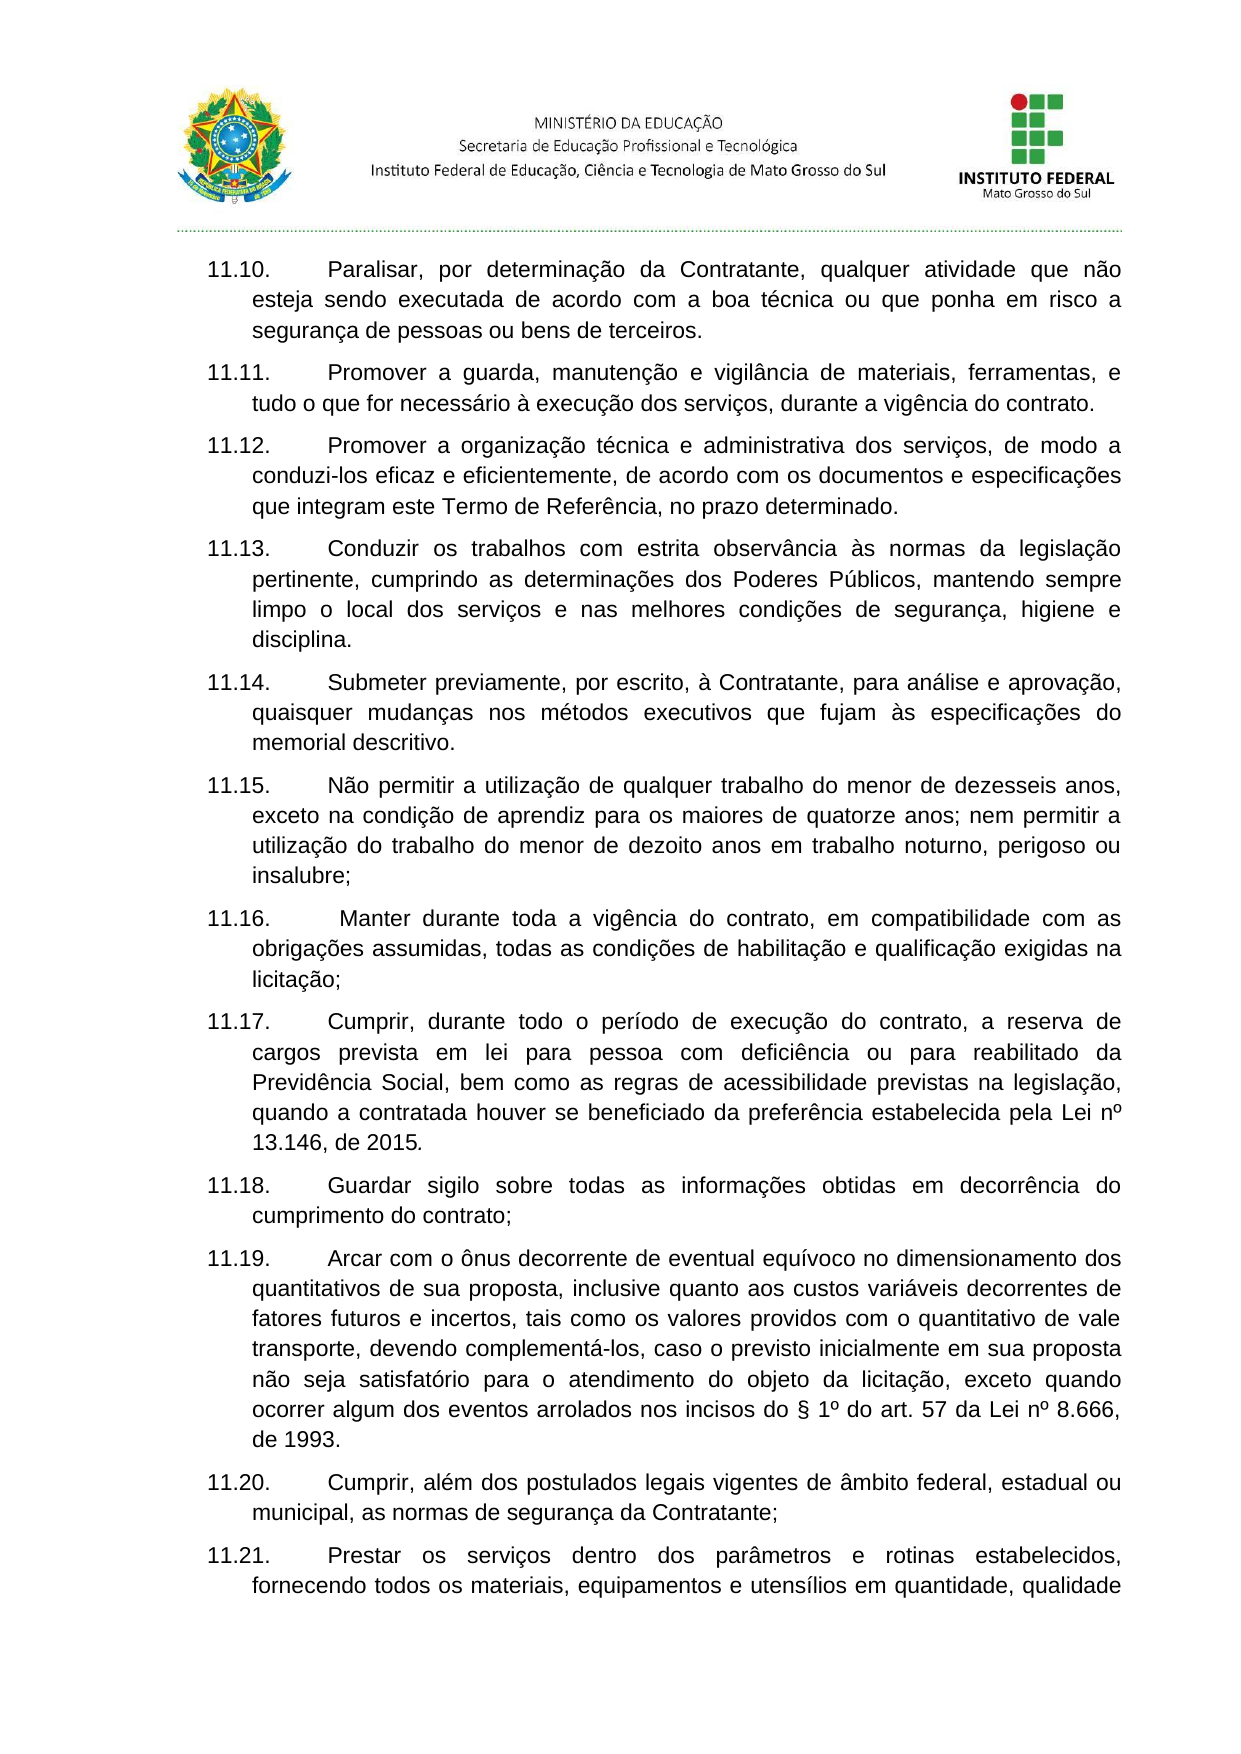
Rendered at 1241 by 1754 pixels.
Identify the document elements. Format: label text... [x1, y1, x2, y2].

list Arcar com o ônus decorrente de eventual equívoco no dimensionamento dos quantitativos de sua proposta, inclusive quanto aos custos variáveis decorrentes de fatores futuros e incertos, tais como os valores providos com o quantitativo de vale transporte, devendo complementá-los, caso o previsto inicialmente em sua proposta não seja satisfatório para o atendimento do objeto da licitação, exceto quando ocorrer algum dos eventos arrolados nos incisos do § 1º do art. 57 da Lei nº 8.666, de 1993. [207, 1245, 1122, 1452]
list Guardar sigilo sobre todas as informações obtidas em decorrência do cumprimento do contrato; [207, 1172, 1122, 1228]
list Conduzir os trabalhos com estrita observância às normas da legislação pertinente, cumprindo as determinações dos Poderes Públicos, mantendo sempre limpo o local dos serviços e nas melhores condições de segurança, higiene e disciplina. [207, 535, 1122, 652]
list Não permitir a utilização de qualquer trabalho do menor de dezesseis anos, exceto na condição de aprendiz para os maiores de quatorze anos; nem permitir a utilização do trabalho do menor de dezoito anos em trabalho noturno, perigoso ou insalubre; [207, 772, 1122, 889]
picture [177, 73, 1122, 232]
list Manter durante toda a vigência do contrato, em compatibilidade com as obrigações assumidas, todas as condições de habilitação e qualificação exigidas na licitação; [207, 905, 1122, 992]
list Cumprir, além dos postulados legais vigentes de âmbito federal, estadual ou municipal, as normas de segurança da Contratante; [207, 1469, 1122, 1525]
list Paralisar, por determinação da Contratante, qualquer atividade que não esteja sendo executada de acordo com a boa técnica ou que ponha em risco a segurança de pessoas ou bens de terceiros. [207, 256, 1122, 343]
list Submeter previamente, por escrito, à Contratante, para análise e aprovação, quaisquer mudanças nos métodos executivos que fujam às especificações do memorial descritivo. [207, 669, 1122, 755]
list Promover a organização técnica e administrativa dos serviços, de modo a conduzi-los eficaz e eficientemente, de acordo com os documentos e especificações que integram este Termo de Referência, no prazo determinado. [207, 432, 1122, 519]
list Cumprir, durante todo o período de execução do contrato, a reserva de cargos prevista em lei para pessoa com deficiência ou para reabilitado da Previdência Social, bem como as regras de acessibilidade previstas na legislação, quando a contratada houver se beneficiado da preferência estabelecida pela Lei nº 13.146, de 2015. [207, 1008, 1122, 1155]
list Promover a guarda, manutenção e vigilância de materiais, ferramentas, e tudo o que for necessário à execução dos serviços, durante a vigência do contrato. [207, 359, 1122, 416]
